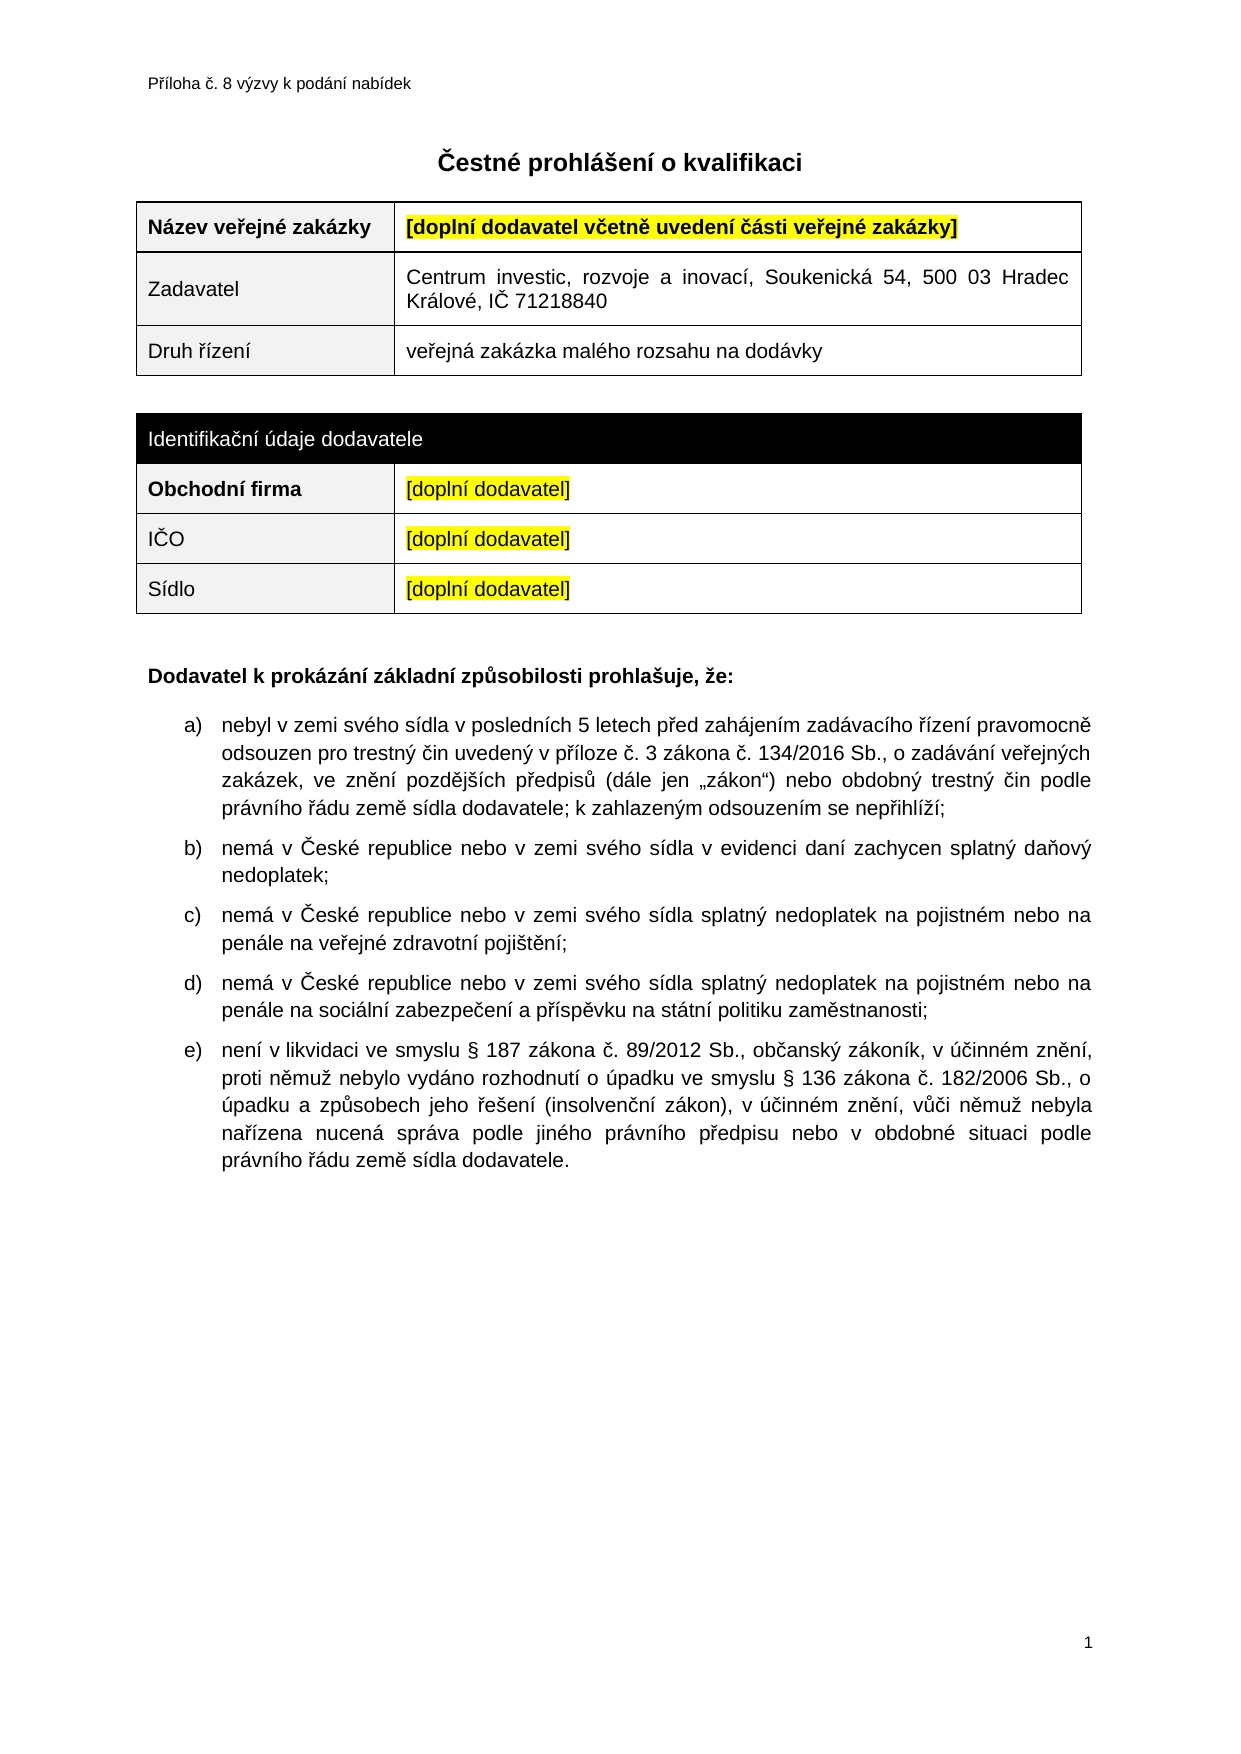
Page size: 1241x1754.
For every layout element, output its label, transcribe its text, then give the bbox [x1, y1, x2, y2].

table_header Identifikační údaje dodavatele [137, 414, 1081, 463]
table_header Název veřejné zakázky [137, 203, 394, 251]
table_cell Sídlo [137, 564, 394, 613]
list nebyl v zemi svého sídla v posledních 5 letech před zahájením zadávacího řízení pravomocně odsouzen pro trestný čin uvedený v příloze č. 3 zákona č. 134/2016 Sb., o zadávání veřejných zakázek, ve znění pozdějších předpisů (dále jen „zákon“) nebo obdobný trestný čin podle právního řádu země sídla dodavatele; k zahlazeným odsouzením se nepřihlíží; [184, 713, 1093, 819]
text Dodavatel k prokázání základní způsobilosti prohlašuje, že: [148, 664, 1093, 688]
table_cell Centrum investic, rozvoje a inovací, Soukenická 54, 500 03 Hradec Králové, IČ 71218840 [395, 253, 1081, 325]
list není v likvidaci ve smyslu § 187 zákona č. 89/2012 Sb., občanský zákoník, v účinném znění, proti němuž nebylo vydáno rozhodnutí o úpadku ve smyslu § 136 zákona č. 182/2006 Sb., o úpadku a způsobech jeho řešení (insolvenční zákon), v účinném znění, vůči němuž nebyla nařízena nucená správa podle jiného právního předpisu nebo v obdobné situaci podle právního řádu země sídla dodavatele. [184, 1038, 1093, 1172]
table_cell [doplní dodavatel] [395, 514, 1081, 563]
table_cell Zadavatel [137, 253, 394, 325]
table_cell IČO [137, 514, 394, 563]
list nemá v České republice nebo v zemi svého sídla splatný nedoplatek na pojistném nebo na penále na sociální zabezpečení a příspěvku na státní politiku zaměstnanosti; [184, 970, 1093, 1022]
text Čestné prohlášení o kvalifikaci [148, 148, 1093, 176]
table_cell Druh řízení [137, 326, 394, 375]
table_cell veřejná zakázka malého rozsahu na dodávky [395, 326, 1081, 375]
table_cell [doplní dodavatel] [395, 564, 1081, 613]
list nemá v České republice nebo v zemi svého sídla v evidenci daní zachycen splatný daňový nedoplatek; [184, 835, 1093, 887]
list nemá v České republice nebo v zemi svého sídla splatný nedoplatek na pojistném nebo na penále na veřejné zdravotní pojištění; [184, 903, 1093, 954]
table_cell Obchodní firma [137, 464, 394, 513]
table_header [doplní dodavatel včetně uvedení části veřejné zakázky] [395, 203, 1081, 251]
table_cell [doplní dodavatel] [395, 464, 1081, 513]
